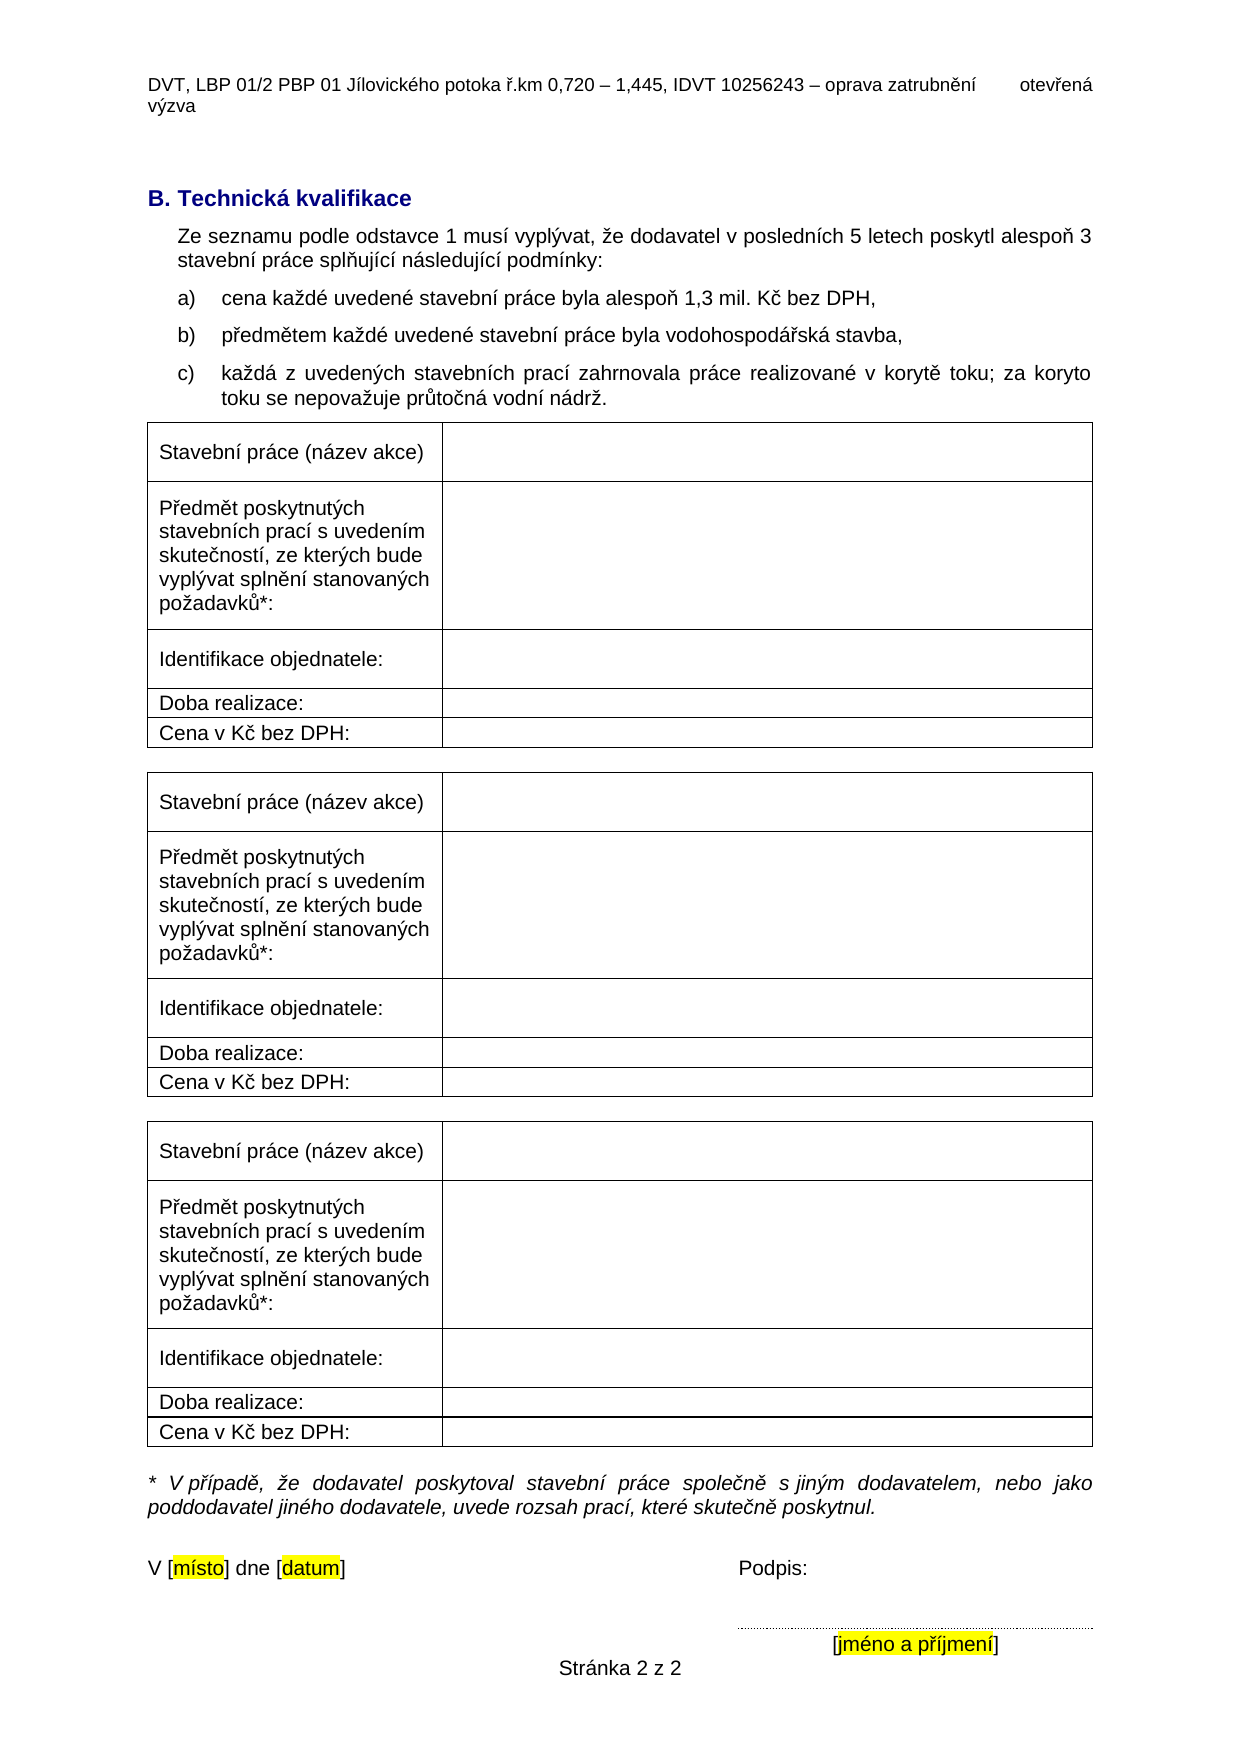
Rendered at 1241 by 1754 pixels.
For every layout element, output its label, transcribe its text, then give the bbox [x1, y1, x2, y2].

table_cell [443, 832, 1092, 978]
table_cell [443, 689, 1092, 717]
text [jméno a příjmení] [738, 1628, 1093, 1655]
table_cell Cena v Kč bez DPH: [148, 1068, 442, 1096]
table_cell [443, 1329, 1092, 1387]
table_cell [443, 979, 1092, 1037]
table_cell Předmět poskytnutých stavebních prací s uvedením skutečností, ze kterých bude vyplývat splnění stanovaných požadavků*: [148, 832, 442, 978]
table_header [443, 1122, 1092, 1180]
subtitle Technická kvalifikace [148, 185, 1093, 211]
table_cell Doba realizace: [148, 1038, 442, 1067]
table_header Stavební práce (název akce) [148, 773, 442, 831]
table_cell Identifikace objednatele: [148, 630, 442, 688]
table_cell Předmět poskytnutých stavebních prací s uvedením skutečností, ze kterých bude vyplývat splnění stanovaných požadavků*: [148, 482, 442, 628]
table_cell Předmět poskytnutých stavebních prací s uvedením skutečností, ze kterých bude vyplývat splnění stanovaných požadavků*: [148, 1181, 442, 1328]
table_header [443, 423, 1092, 481]
text c) každá z uvedených stavebních prací zahrnovala práce realizované v korytě toku; za koryto toku se nepovažuje průtočná vodní nádrž. [177, 359, 1093, 409]
table_cell [443, 630, 1092, 688]
table_cell Cena v Kč bez DPH: [148, 718, 442, 747]
table_cell [443, 1388, 1092, 1416]
table_cell Cena v Kč bez DPH: [148, 1418, 442, 1446]
table_header [443, 773, 1092, 831]
table_cell [443, 482, 1092, 628]
table_cell [443, 1068, 1092, 1096]
text Ze seznamu podle odstavce 1 musí vyplývat, že dodavatel v posledních 5 letech poskytl alespoň 3 stavební práce splňující následující podmínky: [177, 224, 1093, 272]
table_cell [443, 1418, 1092, 1446]
table_cell [443, 1038, 1092, 1067]
text * V případě, že dodavatel poskytoval stavební práce společně s jiným dodavatelem, nebo jako poddodavatel jiného dodavatele, uvede rozsah prací, které skutečně poskytnul. [148, 1471, 1093, 1519]
table_cell [443, 1181, 1092, 1328]
table_cell Doba realizace: [148, 689, 442, 717]
table_cell [443, 718, 1092, 747]
text a) cena každé uvedené stavební práce byla alespoň 1,3 mil. Kč bez DPH, [177, 284, 1093, 309]
text b) předmětem každé uvedené stavební práce byla vodohospodářská stavba, [177, 322, 1093, 347]
table_header Stavební práce (název akce) [148, 423, 442, 481]
table_cell Identifikace objednatele: [148, 979, 442, 1037]
table_header Stavební práce (název akce) [148, 1122, 442, 1180]
text V [místo] dne [datum] Podpis: [340, 1555, 1093, 1579]
table_cell Doba realizace: [148, 1388, 442, 1416]
table_cell Identifikace objednatele: [148, 1329, 442, 1387]
